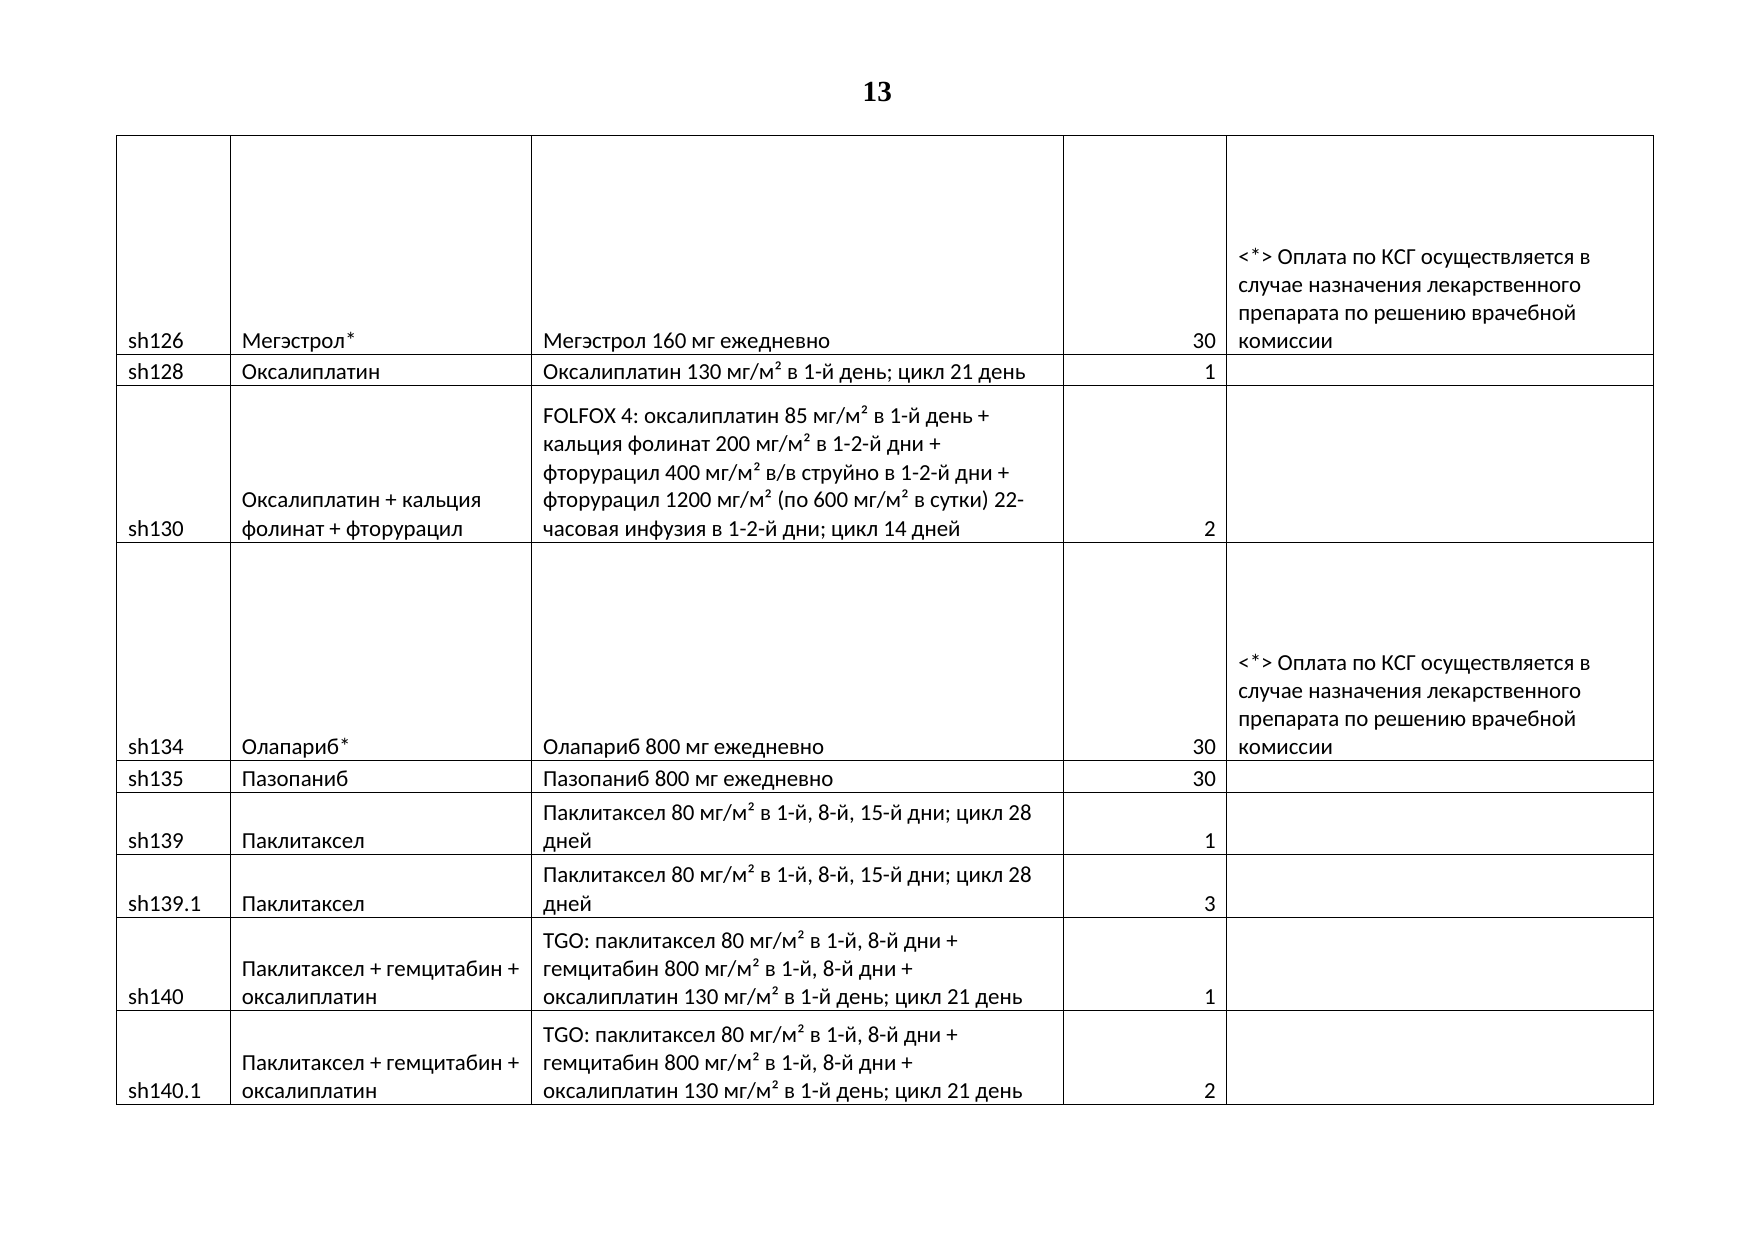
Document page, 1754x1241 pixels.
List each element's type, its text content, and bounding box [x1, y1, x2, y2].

table_cell 1 [1064, 793, 1226, 854]
table_cell Паклитаксел 80 мг/м² в 1-й, 8-й, 15-й дни; цикл 28 дней [532, 793, 1063, 854]
table_cell sh139.1 [117, 855, 230, 917]
table_cell sh126 [117, 136, 230, 354]
table_cell TGO: паклитаксел 80 мг/м² в 1-й, 8-й дни + гемцитабин 800 мг/м² в 1-й, 8-й дни + оксалиплатин 130 мг/м² в 1-й день; цикл 21 день [532, 918, 1063, 1010]
table_cell 30 [1064, 543, 1226, 760]
table_cell sh128 [117, 355, 230, 385]
table_cell Паклитаксел 80 мг/м² в 1-й, 8-й, 15-й дни; цикл 28 дней [532, 855, 1063, 917]
table_cell Паклитаксел [231, 793, 531, 854]
table_cell Олапариб* [231, 543, 531, 760]
table_cell [1227, 386, 1653, 542]
table_cell Пазопаниб [231, 761, 531, 792]
table_cell 30 [1064, 136, 1226, 354]
table_cell <*> Оплата по КСГ осуществляется в случае назначения лекарственного препарата по решению врачебной комиссии [1227, 136, 1653, 354]
table_cell Оксалиплатин 130 мг/м² в 1-й день; цикл 21 день [532, 355, 1063, 385]
table_cell [1227, 793, 1653, 854]
table_cell 2 [1064, 1011, 1226, 1104]
table_cell [1227, 1011, 1653, 1104]
table_cell Олапариб 800 мг ежедневно [532, 543, 1063, 760]
table_cell Пазопаниб 800 мг ежедневно [532, 761, 1063, 792]
table_cell [1227, 761, 1653, 792]
table_cell Мегэстрол 160 мг ежедневно [532, 136, 1063, 354]
table_cell Мегэстрол* [231, 136, 531, 354]
table_cell Паклитаксел [231, 855, 531, 917]
table_cell FOLFOX 4: оксалиплатин 85 мг/м² в 1-й день + кальция фолинат 200 мг/м² в 1-2-й дни + фторурацил 400 мг/м² в/в струйно в 1-2-й дни + фторурацил 1200 мг/м² (по 600 мг/м² в сутки) 22-чаcовая инфузия в 1-2-й дни; цикл 14 дней [532, 386, 1063, 542]
table_cell sh130 [117, 386, 230, 542]
table_cell sh139 [117, 793, 230, 854]
table_cell [1227, 918, 1653, 1010]
table_cell Паклитаксел + гемцитабин + оксалиплатин [231, 918, 531, 1010]
table_cell 30 [1064, 761, 1226, 792]
table_cell 2 [1064, 386, 1226, 542]
table_cell <*> Оплата по КСГ осуществляется в случае назначения лекарственного препарата по решению врачебной комиссии [1227, 543, 1653, 760]
table_cell sh134 [117, 543, 230, 760]
table_cell [1227, 355, 1653, 385]
table_cell sh140.1 [117, 1011, 230, 1104]
table_cell TGO: паклитаксел 80 мг/м² в 1-й, 8-й дни + гемцитабин 800 мг/м² в 1-й, 8-й дни + оксалиплатин 130 мг/м² в 1-й день; цикл 21 день [532, 1011, 1063, 1104]
table_cell 1 [1064, 355, 1226, 385]
table_cell Оксалиплатин + кальция фолинат + фторурацил [231, 386, 531, 542]
table_cell Паклитаксел + гемцитабин + оксалиплатин [231, 1011, 531, 1104]
table_cell sh135 [117, 761, 230, 792]
table_cell sh140 [117, 918, 230, 1010]
table_cell Оксалиплатин [231, 355, 531, 385]
table_cell 3 [1064, 855, 1226, 917]
table_cell [1227, 855, 1653, 917]
table_cell 1 [1064, 918, 1226, 1010]
